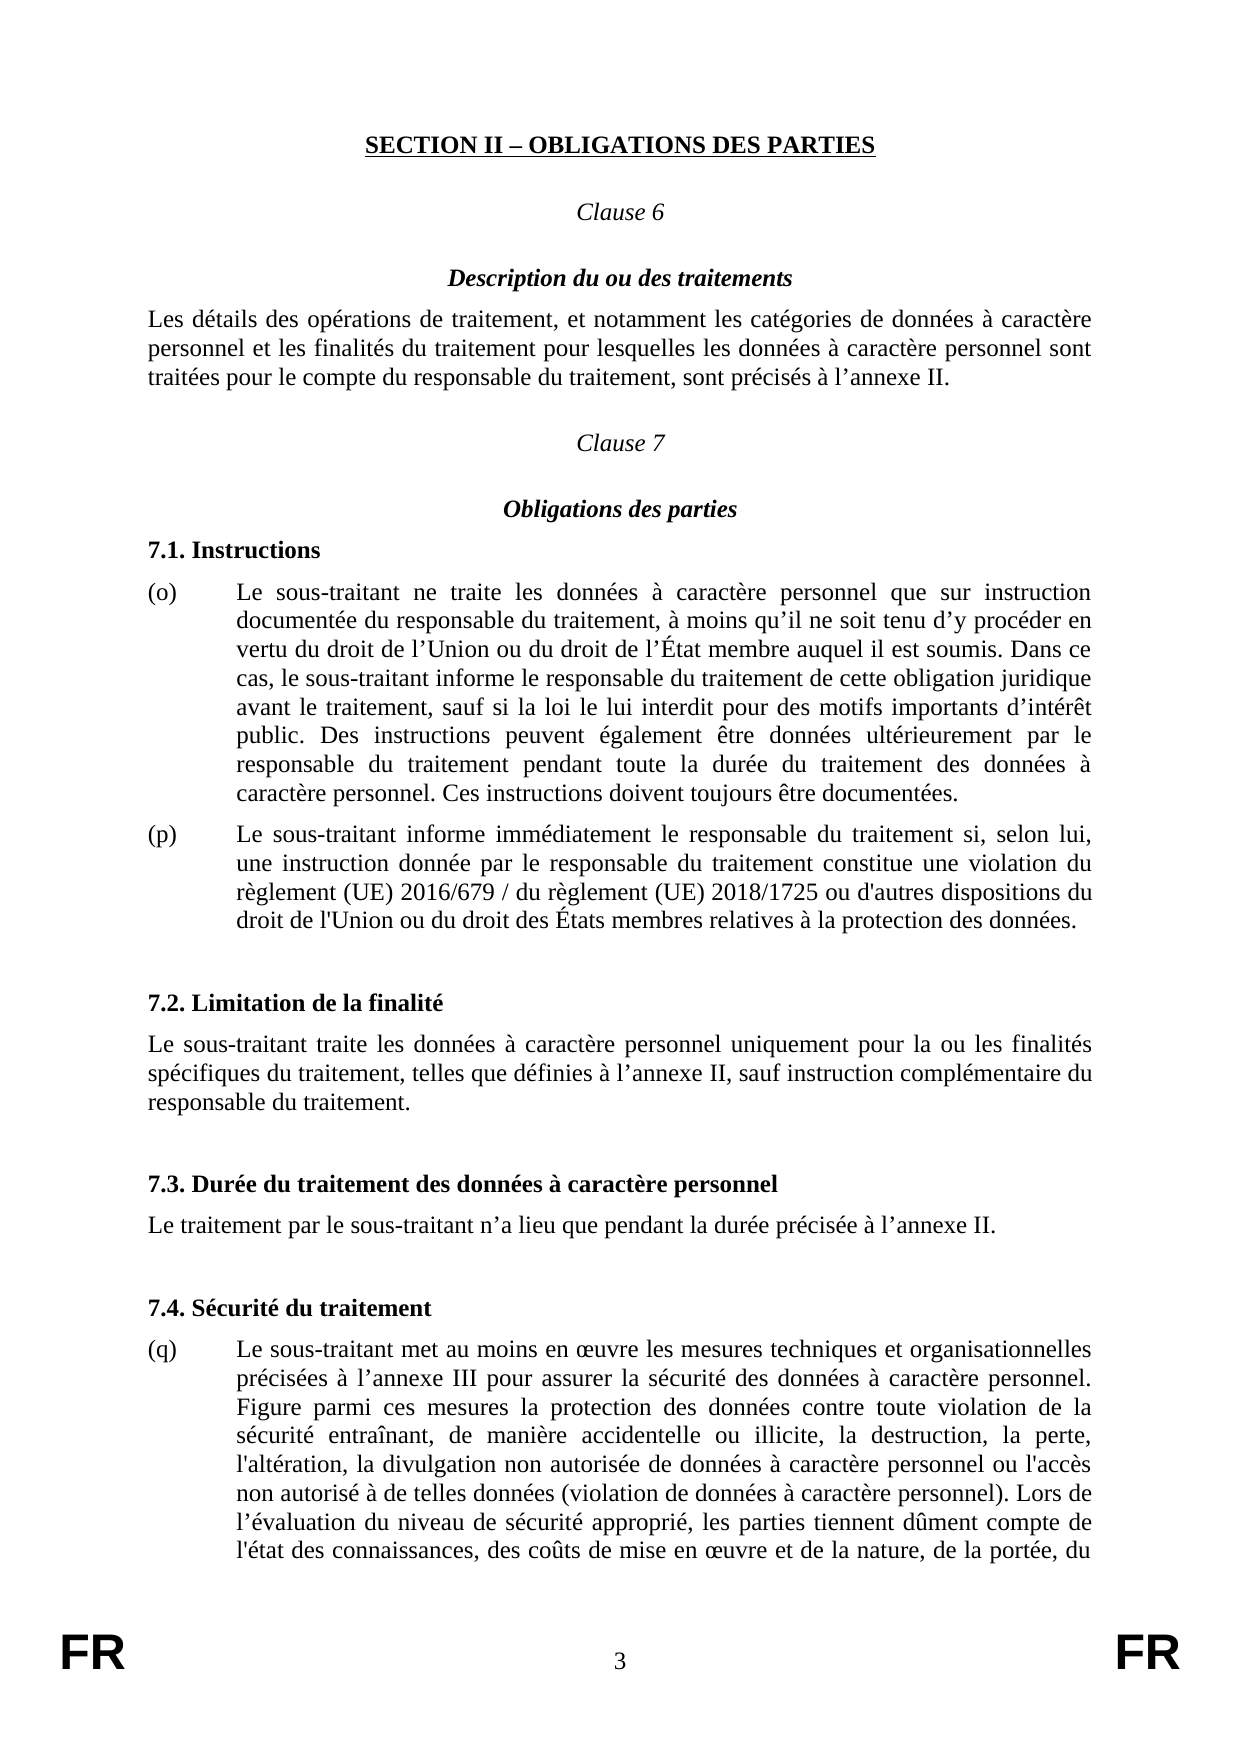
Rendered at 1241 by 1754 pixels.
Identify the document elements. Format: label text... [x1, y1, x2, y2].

text Le sous-traitant traite les données à caractère personnel uniquement pour la ou les finalités spécifiques du traitement, telles que définies à l’annexe II, sauf instruction complémentaire du responsable du traitement. [148, 1029, 1093, 1116]
text 7.1. Instructions [148, 536, 1093, 564]
text (p) Le sous-traitant informe immédiatement le responsable du traitement si, selon lui, une instruction donnée par le responsable du traitement constitue une violation du règlement (UE) 2016/679 / du règlement (UE) 2018/1725 ou d'autres dispositions du droit de l'Union ou du droit des États membres relatives à la protection des données. [148, 819, 1093, 934]
text Les détails des opérations de traitement, et notamment les catégories de données à caractère personnel et les finalités du traitement pour lesquelles les données à caractère personnel sont traitées pour le compte du responsable du traitement, sont précisés à l’annexe II. [148, 304, 1093, 391]
text SECTION II – OBLIGATIONS DES PARTIES [148, 131, 1093, 159]
text 7.3. Durée du traitement des données à caractère personnel [148, 1169, 1093, 1198]
text Clause 6 [148, 197, 1093, 226]
text Obligations des parties [148, 494, 1093, 523]
text Le traitement par le sous-traitant n’a lieu que pendant la durée précisée à l’annexe II. [148, 1211, 1093, 1239]
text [148, 1334, 1093, 1564]
text 7.2. Limitation de la finalité [148, 988, 1093, 1017]
text 7.4. Sécurité du traitement [148, 1293, 1093, 1322]
text Clause 7 [148, 428, 1093, 457]
text Description du ou des traitements [148, 263, 1093, 292]
text (o) Le sous-traitant ne traite les données à caractère personnel que sur instruction documentée du responsable du traitement, à moins qu’il ne soit tenu d’y procéder en vertu du droit de l’Union ou du droit de l’État membre auquel il est soumis. Dans ce cas, le sous-traitant informe le responsable du traitement de cette obligation juridique avant le traitement, sauf si la loi le lui interdit pour des motifs importants d’intérêt public. Des instructions peuvent également être données ultérieurement par le responsable du traitement pendant toute la durée du traitement des données à caractère personnel. Ces instructions doivent toujours être documentées. [148, 577, 1093, 807]
